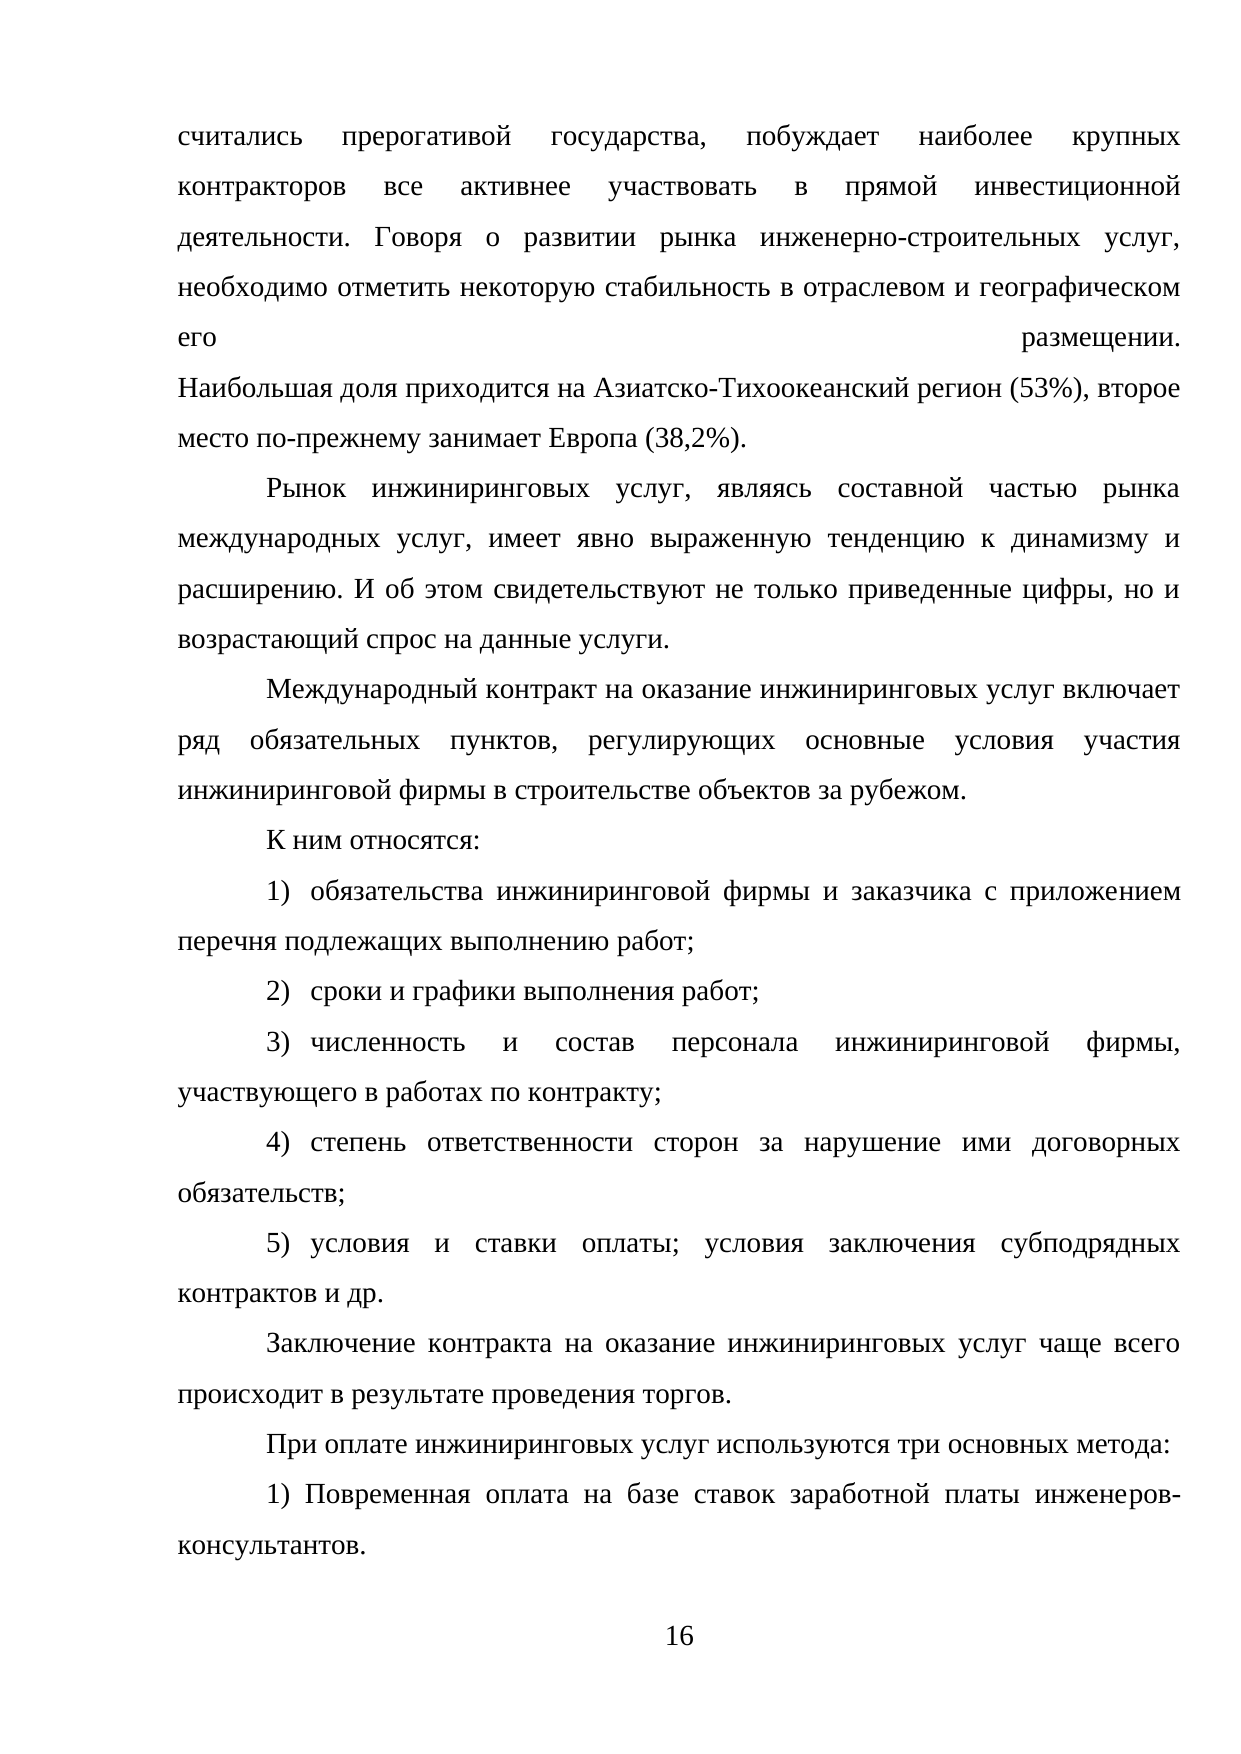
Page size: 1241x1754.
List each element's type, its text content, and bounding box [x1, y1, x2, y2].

list степень ответственности сторон за нарушение ими договорных обязательств; [177, 1124, 1181, 1208]
list численность и состав персонала инжиниринговой фирмы, участвующего в работах по контракту; [177, 1024, 1181, 1108]
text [177, 118, 1181, 453]
text Заключение контракта на оказание инжиниринговых услуг чаще всего происходит в результате проведения торгов. [177, 1326, 1181, 1409]
text Рынок инжиниринговых услуг, являясь составной частью рынка международных услуг, имеет явно выраженную тенденцию к динамизму и расширению. И об этом свидетельствуют не только приведенные цифры, но и возрастающий спрос на данные услуги. [177, 470, 1181, 655]
list сроки и графики выполнения работ; [177, 973, 1181, 1007]
text К ним относятся: [177, 822, 1181, 856]
list обязательства инжиниринговой фирмы и заказчика с приложением перечня подлежащих выполнению работ; [177, 873, 1181, 957]
list условия и ставки оплаты; условия заключения субподрядных контрактов и др. [177, 1225, 1181, 1309]
text При оплате инжиниринговых услуг используются три основных метода: [177, 1426, 1181, 1460]
text Международный контракт на оказание инжиниринговых услуг включает ряд обязательных пунктов, регулирующих основные условия участия инжиниринговой фирмы в строительстве объектов за рубежом. [177, 672, 1181, 806]
text 1) Повременная оплата на базе ставок заработной платы инженеров-консультантов. [177, 1477, 1181, 1560]
